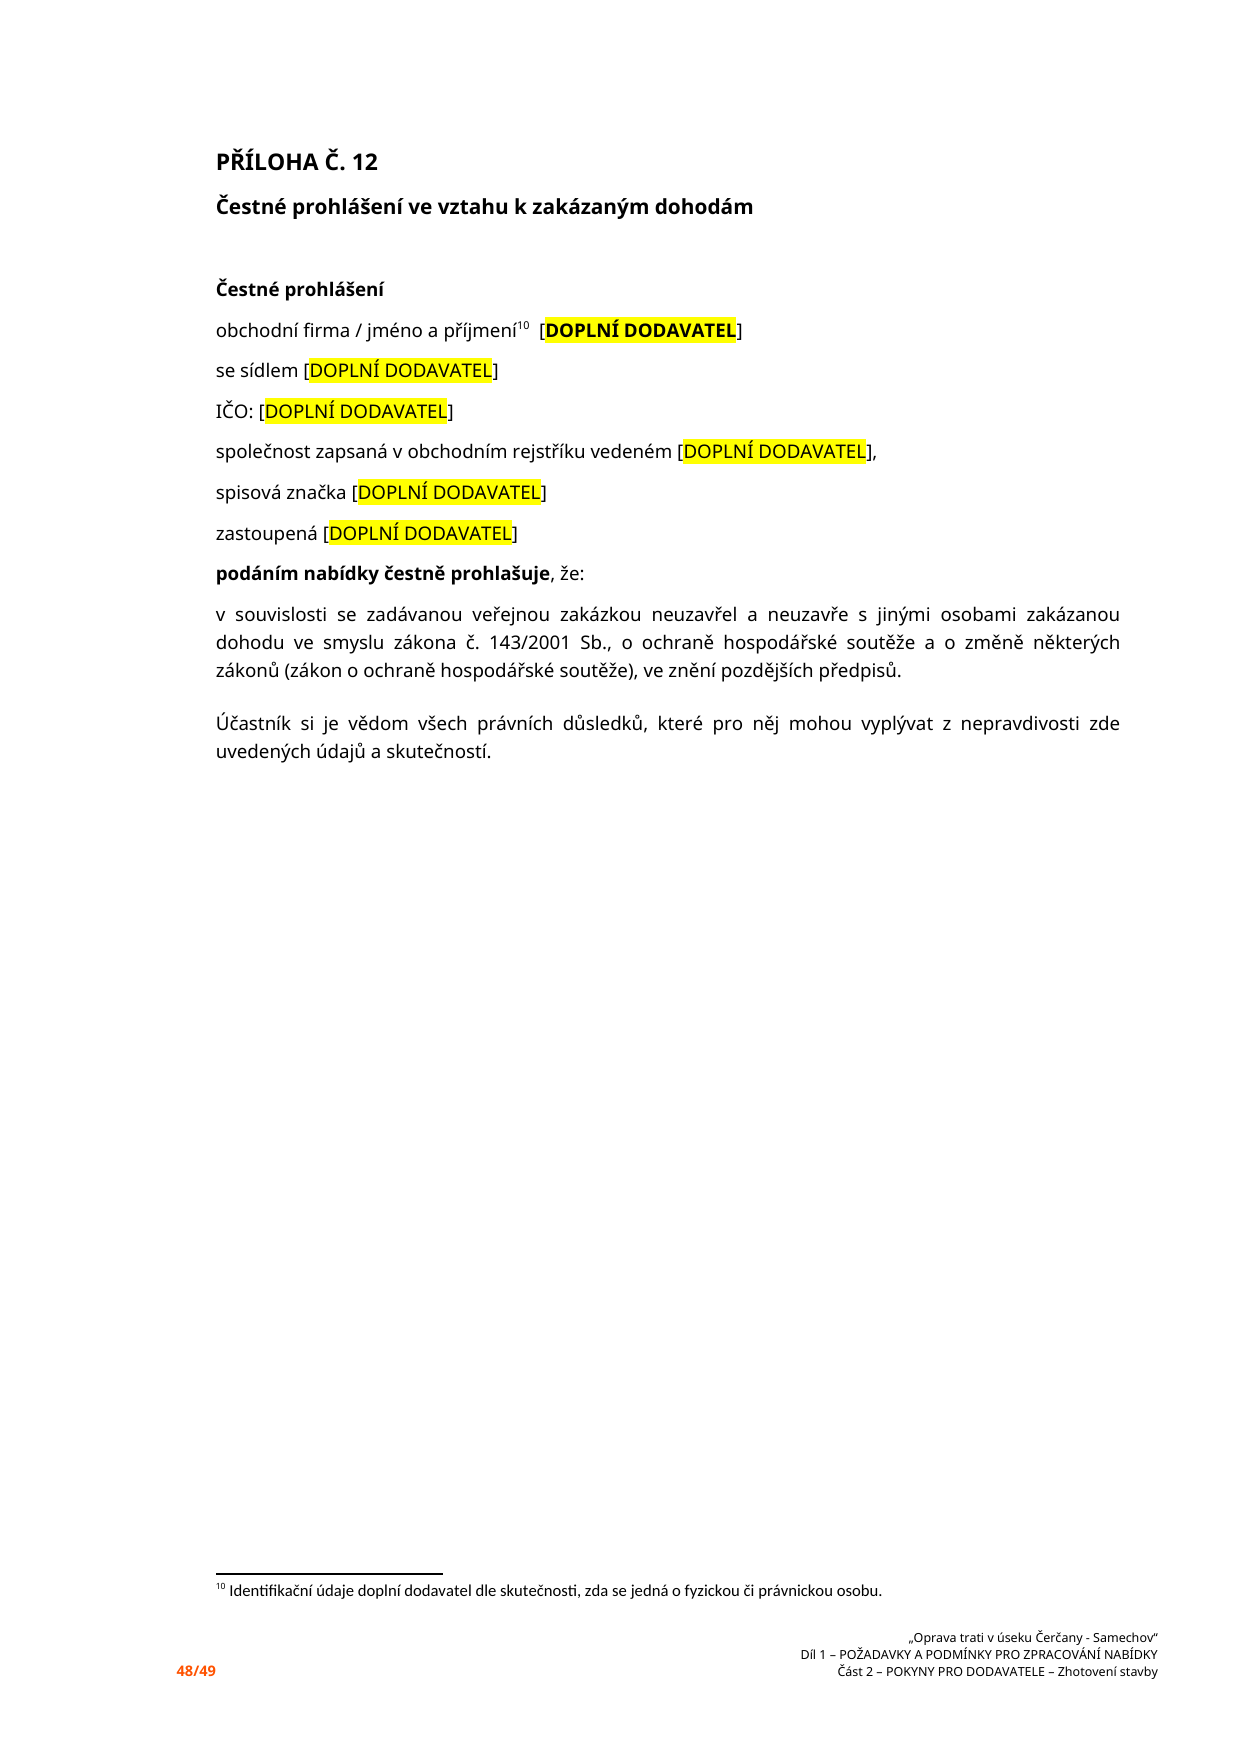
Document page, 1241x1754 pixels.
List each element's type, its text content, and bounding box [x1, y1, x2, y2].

text v souvislosti se zadávanou veřejnou zakázkou neuzavřel a neuzavře s jinými osobami zakázanou dohodu ve smyslu zákona č. 143/2001 Sb., o ochraně hospodářské soutěže a o změně některých zákonů (zákon o ochraně hospodářské soutěže), ve znění pozdějších předpisů. [216, 601, 1122, 682]
text Čestné prohlášení [216, 277, 1122, 302]
text zastoupená [DOPLNÍ DODAVATEL] [512, 520, 1122, 545]
text Čestné prohlášení ve vztahu k zakázaným dohodám [216, 192, 1122, 221]
text společnost zapsaná v obchodním rejstříku vedeném [DOPLNÍ DODAVATEL], [866, 439, 1122, 464]
text se sídlem [DOPLNÍ DODAVATEL] [216, 358, 309, 383]
text Účastník si je vědom všech právních důsledků, které pro něj mohou vyplývat z nepravdivosti zde uvedených údajů a skutečností. [216, 710, 1122, 763]
text spisová značka [DOPLNÍ DODAVATEL] [541, 479, 1122, 505]
text podáním nabídky čestně prohlašuje, že: [216, 560, 1122, 586]
text IČO: [DOPLNÍ DODAVATEL] [447, 398, 1122, 424]
text se sídlem [DOPLNÍ DODAVATEL] [492, 358, 1122, 383]
text spisová značka [DOPLNÍ DODAVATEL] [216, 479, 358, 505]
text zastoupená [DOPLNÍ DODAVATEL] [216, 520, 329, 545]
text Příloha č. 12 [216, 146, 1122, 177]
text obchodní firma / jméno a příjmení [DOPLNÍ DODAVATEL] [216, 317, 545, 343]
text obchodní firma / jméno a příjmení [DOPLNÍ DODAVATEL] [736, 317, 1122, 343]
text společnost zapsaná v obchodním rejstříku vedeném [DOPLNÍ DODAVATEL], [216, 439, 683, 464]
